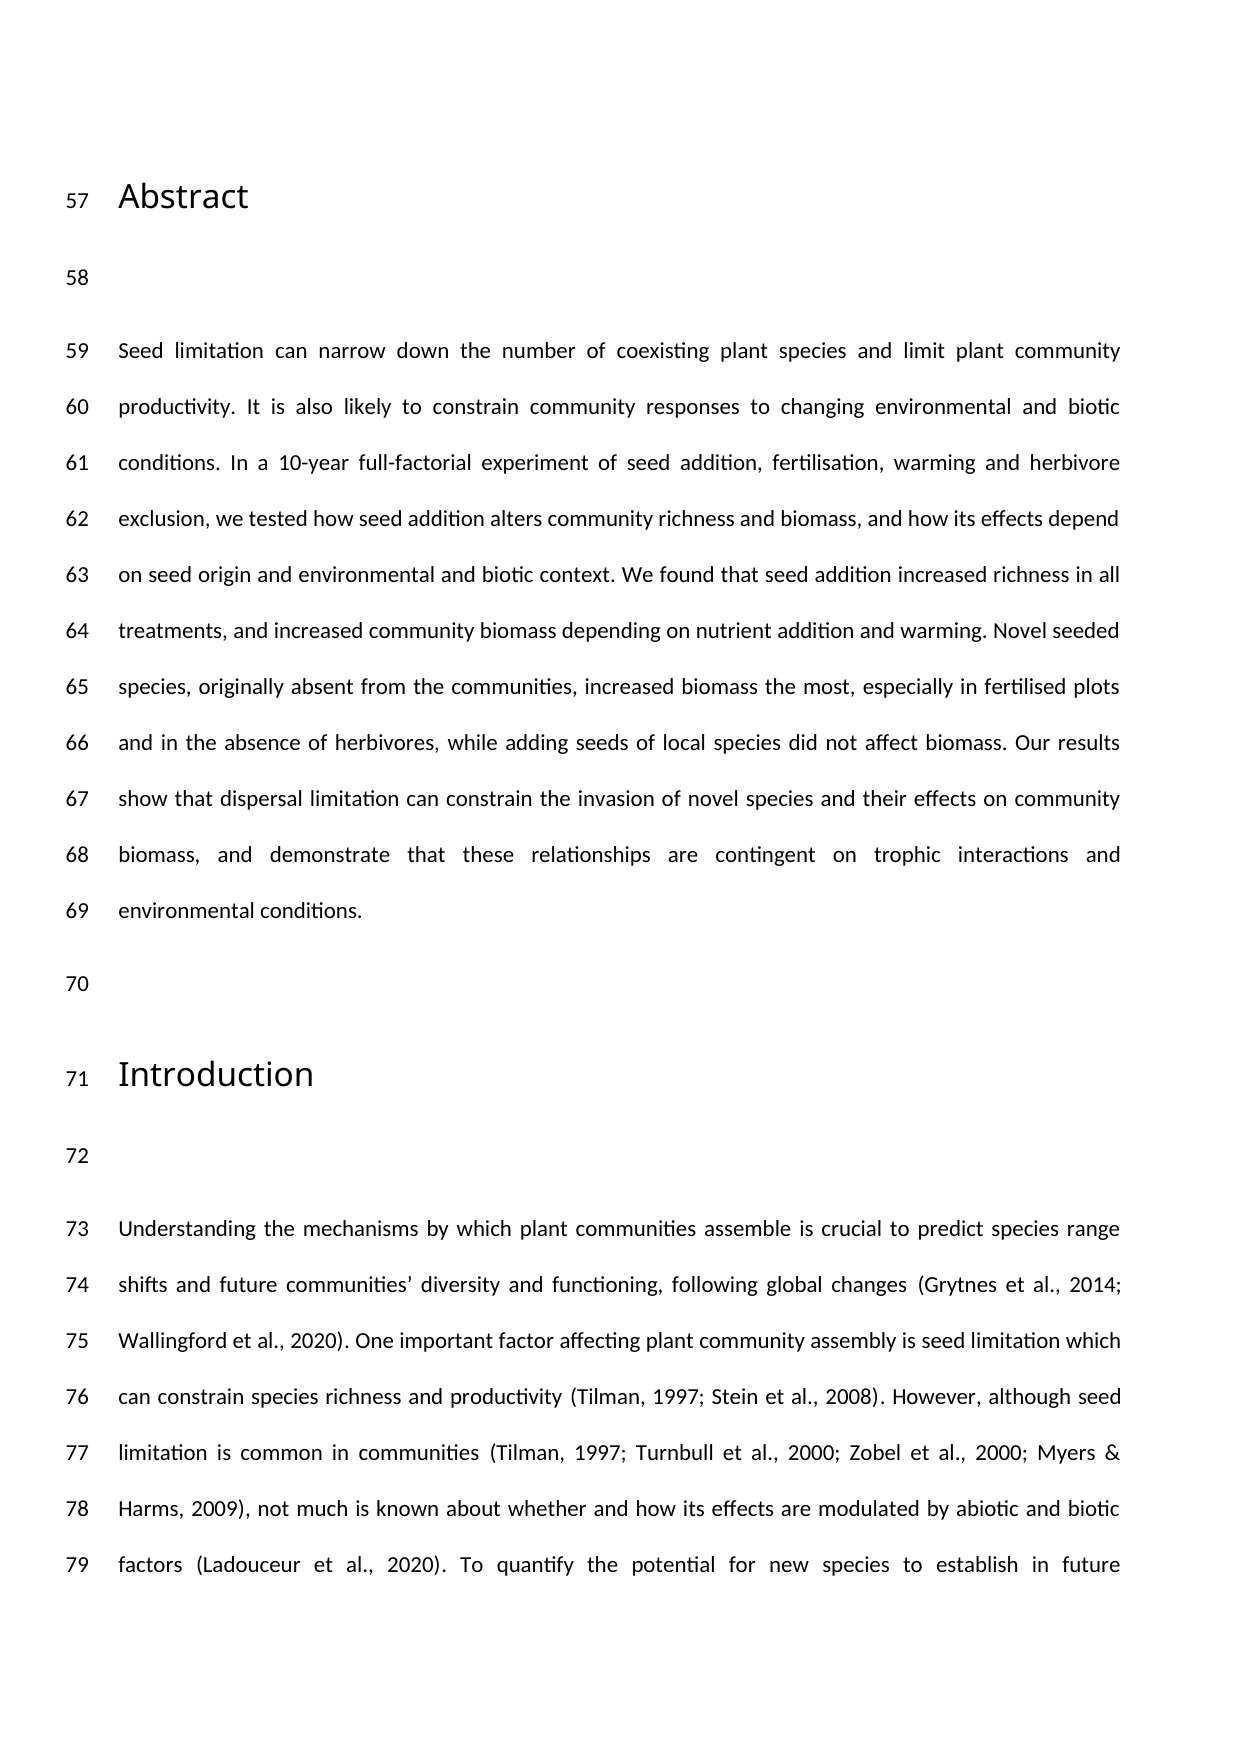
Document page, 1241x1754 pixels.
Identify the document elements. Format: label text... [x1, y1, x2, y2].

subtitle Abstract [118, 173, 1122, 218]
text Seed limitation can narrow down the number of coexisting plant species and limit plant community productivity. It is also likely to constrain community responses to changing environmental and biotic conditions. In a 10-year full-factorial experiment of seed addition, fertilisation, warming and herbivore exclusion, we tested how seed addition alters community richness and biomass, and how its effects depend on seed origin and environmental and biotic context. We found that seed addition increased richness in all treatments, and increased community biomass depending on nutrient addition and warming. Novel seeded species, originally absent from the communities, increased biomass the most, especially in fertilised plots and in the absence of herbivores, while adding seeds of local species did not affect biomass. Our results show that dispersal limitation can constrain the invasion of novel species and their effects on community biomass, and demonstrate that these relationships are contingent on trophic interactions and environmental conditions. [118, 336, 1122, 924]
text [118, 1214, 1122, 1578]
subtitle Introduction [118, 1050, 1122, 1096]
